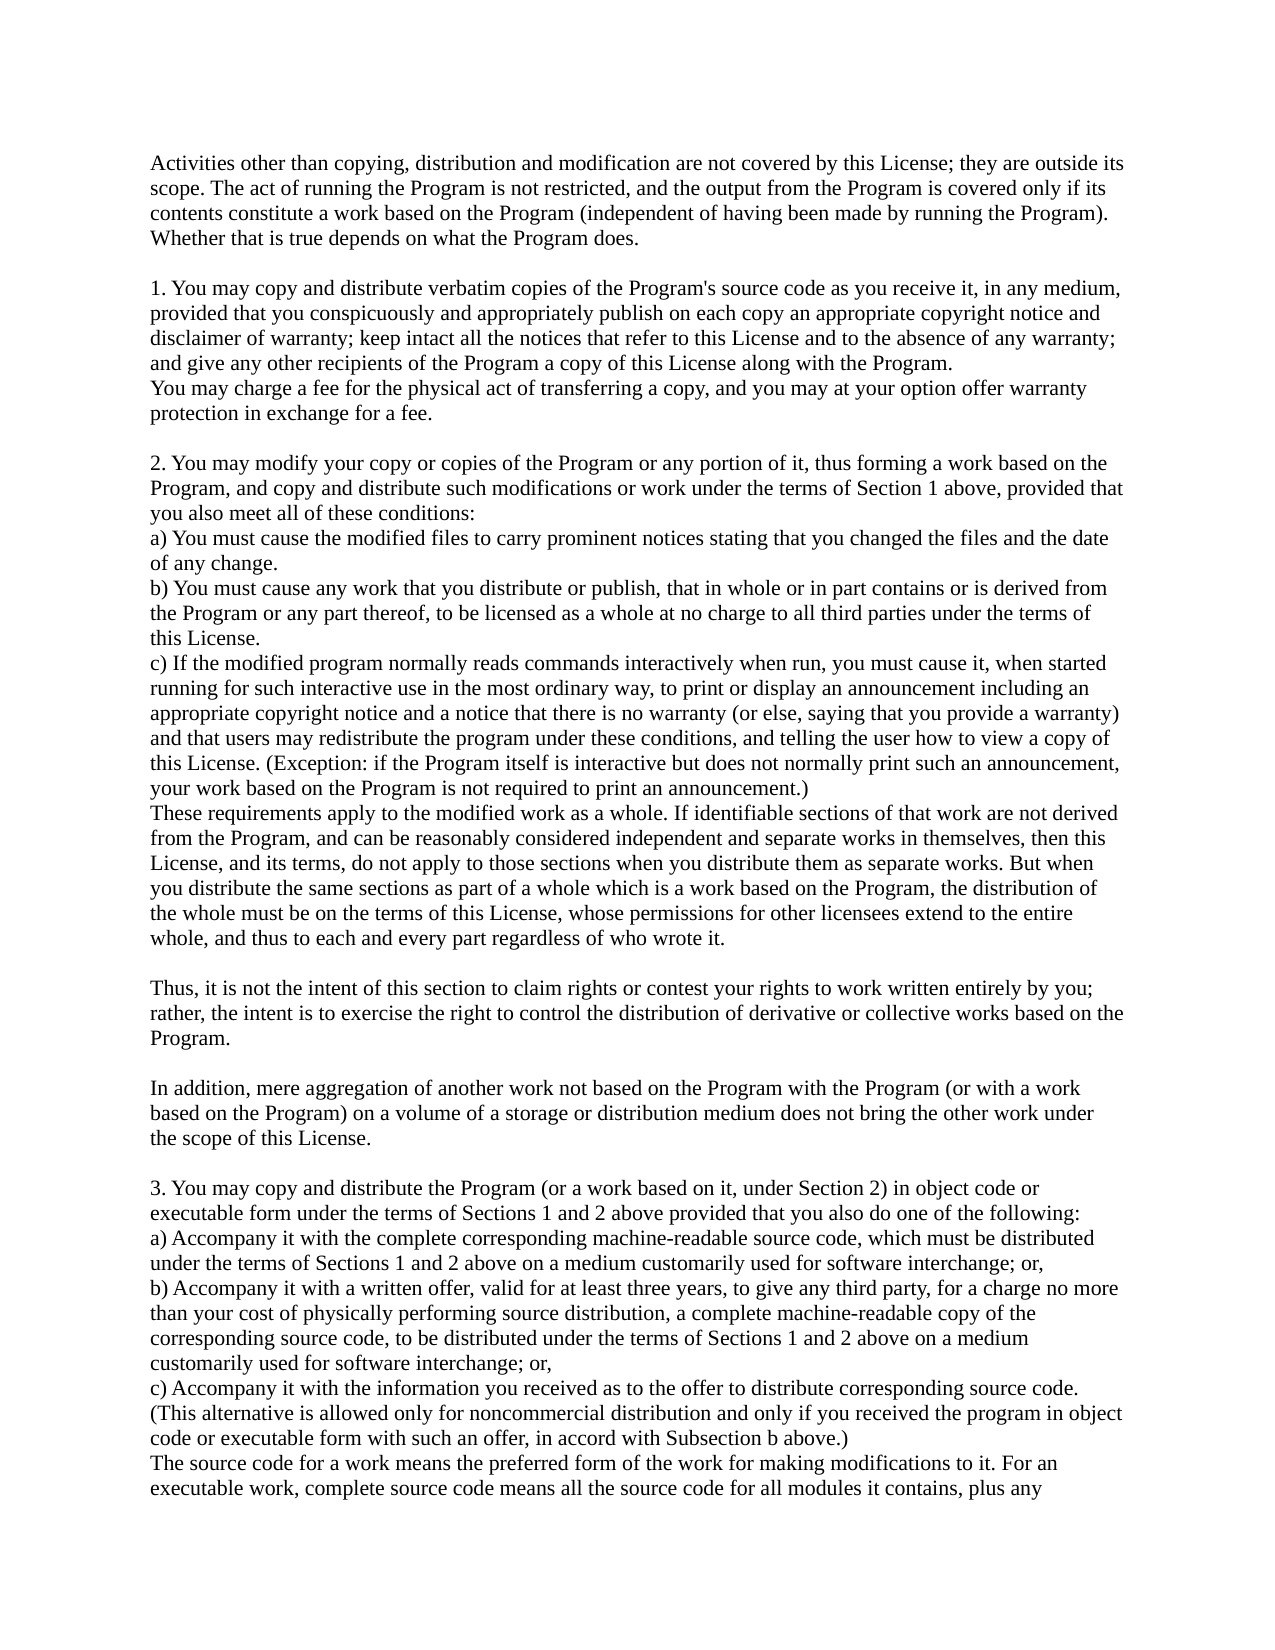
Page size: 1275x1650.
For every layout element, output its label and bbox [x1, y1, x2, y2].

text [150, 150, 1125, 1500]
